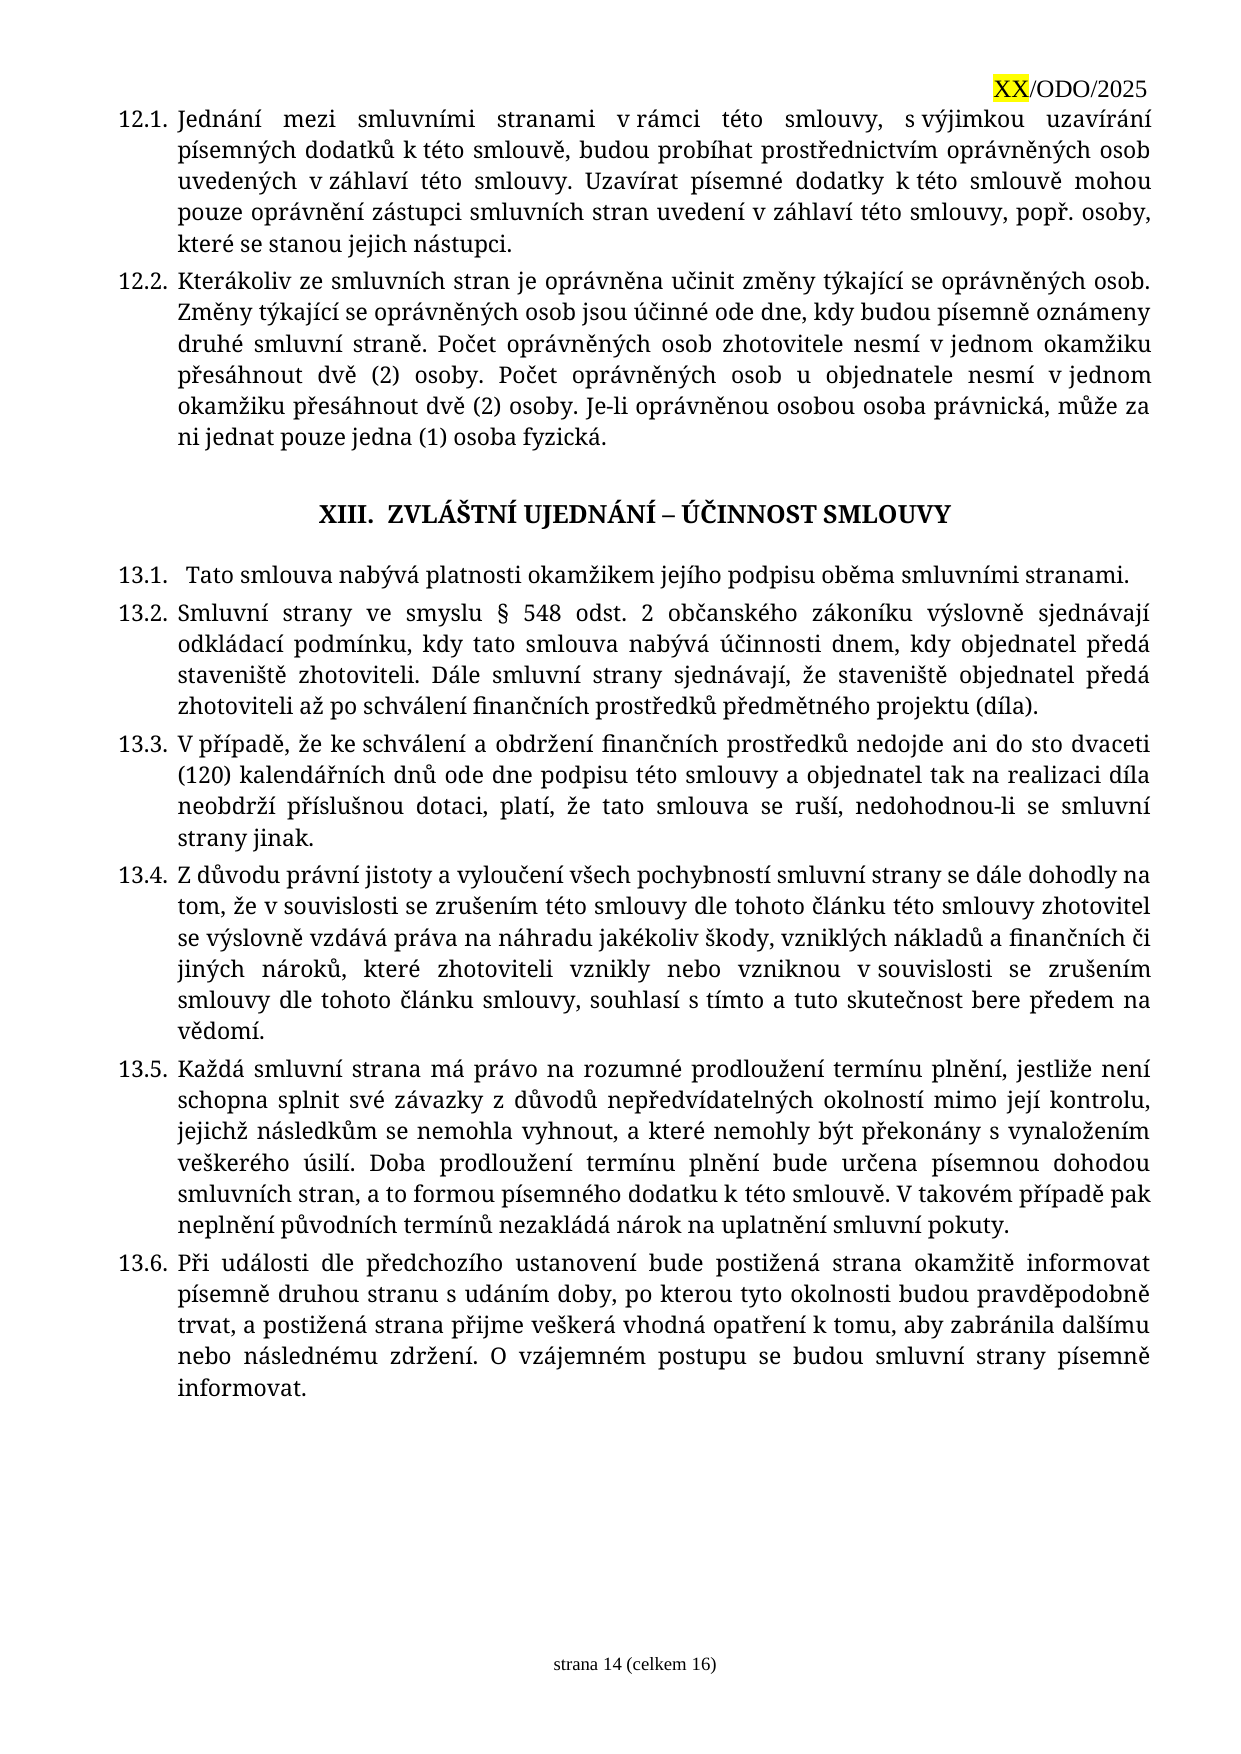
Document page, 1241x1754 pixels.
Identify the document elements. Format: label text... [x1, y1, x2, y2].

text 13.2. Smluvní strany ve smyslu § 548 odst. 2 občanského zákoníku výslovně sjednávají odkládací podmínku, kdy tato smlouva nabývá účinnosti dnem, kdy objednatel předá staveniště zhotoviteli. Dále smluvní strany sjednávají, že staveniště objednatel předá zhotoviteli až po schválení finančních prostředků předmětného projektu (díla). [118, 597, 1152, 722]
text 13.1. Tato smlouva nabývá platnosti okamžikem jejího podpisu oběma smluvními stranami. [118, 559, 1152, 590]
list Kterákoliv ze smluvních stran je oprávněna učinit změny týkající se oprávněných osob. Změny týkající se oprávněných osob jsou účinné ode dne, kdy budou písemně oznámeny druhé smluvní straně. Počet oprávněných osob zhotovitele nesmí v jednom okamžiku přesáhnout dvě (2) osoby. Počet oprávněných osob u objednatele nesmí v jednom okamžiku přesáhnout dvě (2) osoby. Je-li oprávněnou osobou osoba právnická, může za ni jednat pouze jedna (1) osoba fyzická. [118, 265, 1152, 452]
text 13.4. Z důvodu právní jistoty a vyloučení všech pochybností smluvní strany se dále dohodly na tom, že v souvislosti se zrušením této smlouvy dle tohoto článku této smlouvy zhotovitel se výslovně vzdává práva na náhradu jakékoliv škody, vzniklých nákladů a finančních či jiných nároků, které zhotoviteli vznikly nebo vzniknou v souvislosti se zrušením smlouvy dle tohoto článku smlouvy, souhlasí s tímto a tuto skutečnost bere předem na vědomí. [118, 859, 1152, 1047]
list Jednání mezi smluvními stranami v rámci této smlouvy, s výjimkou uzavírání písemných dodatků k této smlouvě, budou probíhat prostřednictvím oprávněných osob uvedených v záhlaví této smlouvy. Uzavírat písemné dodatky k této smlouvě mohou pouze oprávnění zástupci smluvních stran uvedení v záhlaví této smlouvy, popř. osoby, které se stanou jejich nástupci. [118, 102, 1152, 259]
text 13.3. V případě, že ke schválení a obdržení finančních prostředků nedojde ani do sto dvaceti (120) kalendářních dnů ode dne podpisu této smlouvy a objednatel tak na realizaci díla neobdrží příslušnou dotaci, platí, že tato smlouva se ruší, nedohodnou-li se smluvní strany jinak. [118, 728, 1152, 853]
text 13.5. Každá smluvní strana má právo na rozumné prodloužení termínu plnění, jestliže není schopna splnit své závazky z důvodů nepředvídatelných okolností mimo její kontrolu, jejichž následkům se nemohla vyhnout, a které nemohly být překonány s vynaložením veškerého úsilí. Doba prodloužení termínu plnění bude určena písemnou dohodou smluvních stran, a to formou písemného dodatku k této smlouvě. V takovém případě pak neplnění původních termínů nezakládá nárok na uplatnění smluvní pokuty. [118, 1053, 1152, 1240]
text 13.6. Při události dle předchozího ustanovení bude postižená strana okamžitě informovat písemně druhou stranu s udáním doby, po kterou tyto okolnosti budou pravděpodobně trvat, a postižená strana přijme veškerá vhodná opatření k tomu, aby zabránila dalšímu nebo následnému zdržení. O vzájemném postupu se budou smluvní strany písemně informovat. [118, 1247, 1152, 1403]
subtitle XIII. ZVLÁŠTNÍ UJEDNÁNÍ – ÚČINNOST SMLOUVY [118, 496, 1152, 530]
